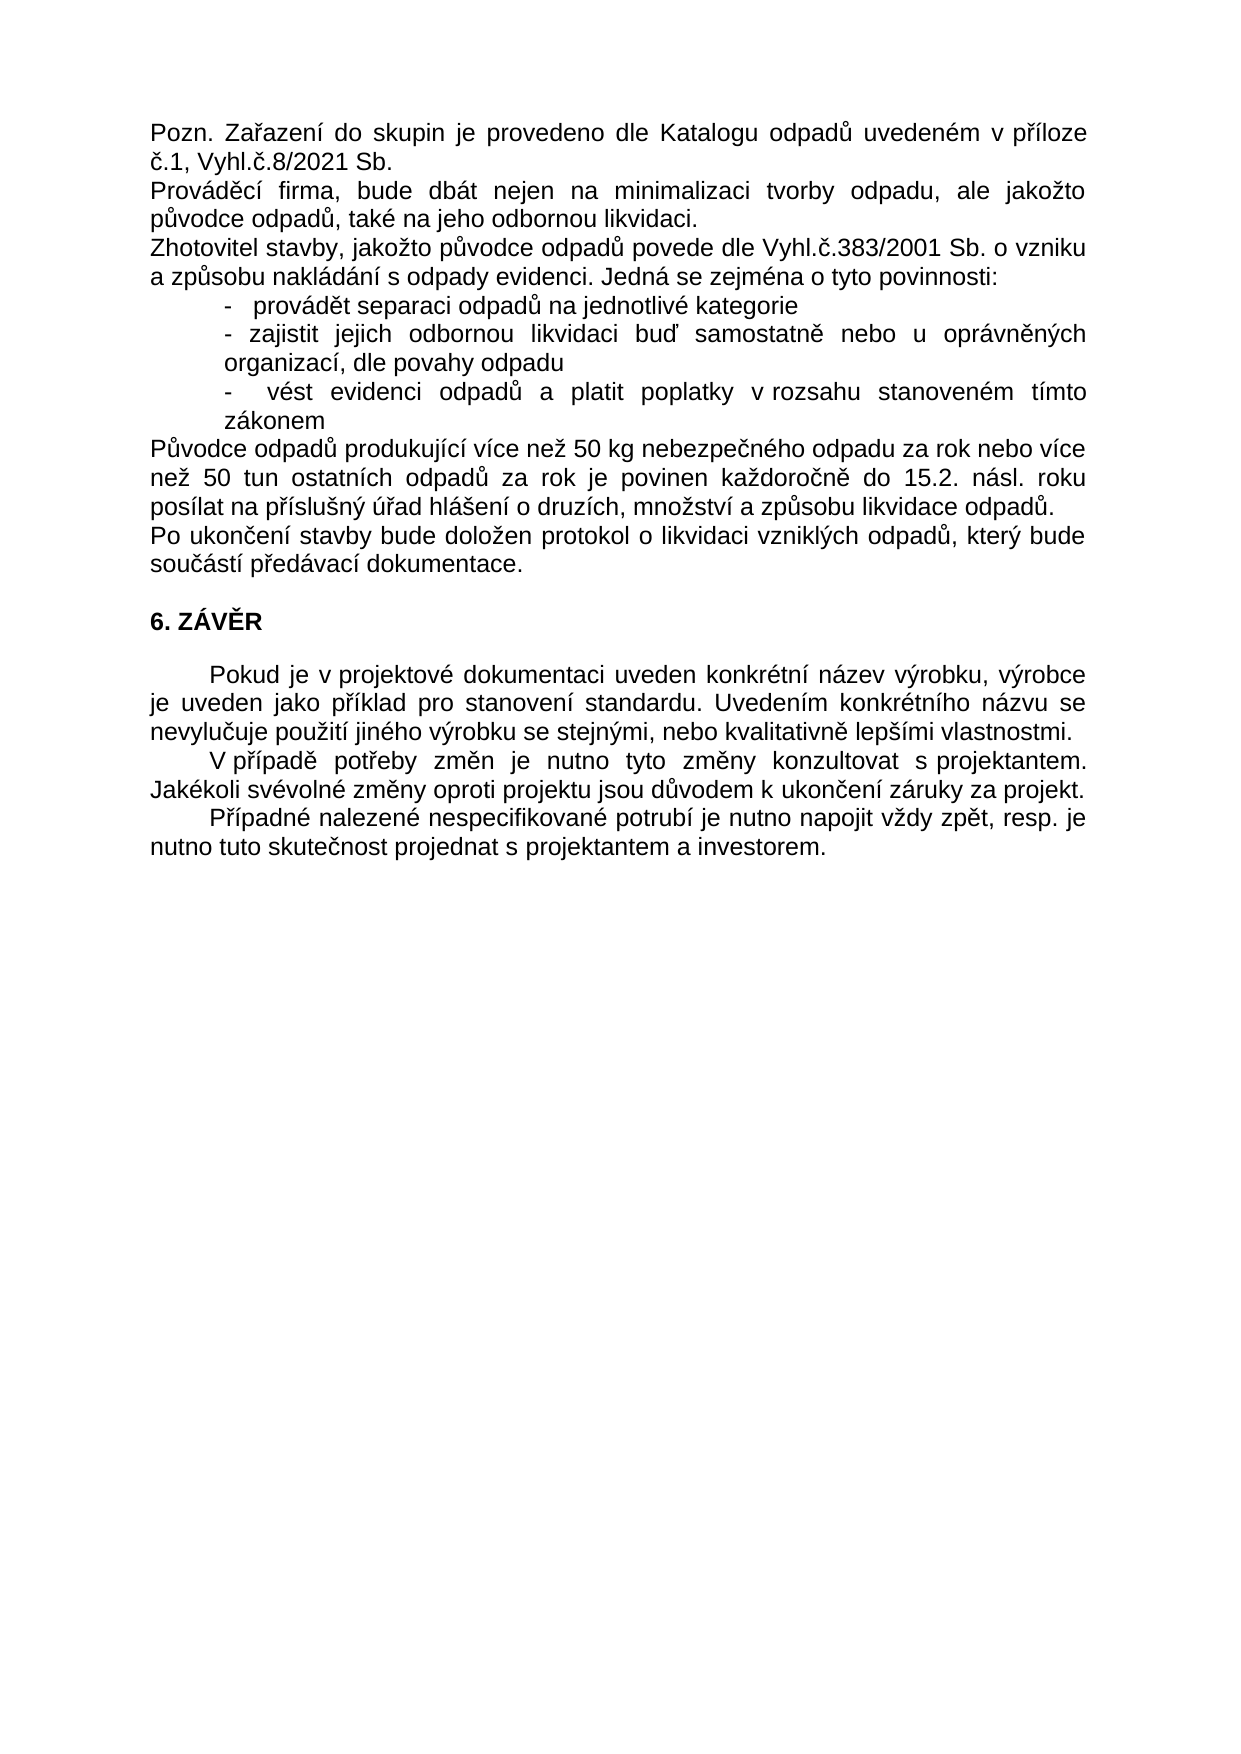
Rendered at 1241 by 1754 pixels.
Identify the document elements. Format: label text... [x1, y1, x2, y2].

text V případě potřeby změn je nutno tyto změny konzultovat s projektantem. Jakékoli svévolné změny oproti projektu jsou důvodem k ukončení záruky za projekt. [150, 746, 1087, 803]
text 6. Závěr [150, 607, 1087, 636]
text Pokud je v projektové dokumentaci uveden konkrétní název výrobku, výrobce je uveden jako příklad pro stanovení standardu. Uvedením konkrétního názvu se nevylučuje použití jiného výrobku se stejnými, nebo kvalitativně lepšími vlastnostmi. [150, 659, 1087, 746]
text Případné nalezené nespecifikované potrubí je nutno napojit vždy zpět, resp. je nutno tuto skutečnost projednat s projektantem a investorem. [150, 803, 1087, 861]
text Pozn. Zařazení do skupin je provedeno dle Katalogu odpadů uvedeném v příloze č.1, Vyhl.č.8/2021 Sb. [150, 118, 1087, 176]
text Zhotovitel stavby, jakožto původce odpadů povede dle Vyhl.č.383/2001 Sb. o vzniku a způsobu nakládání s odpady evidenci. Jedná se zejména o tyto povinnosti: [150, 233, 1087, 291]
text Po ukončení stavby bude doložen protokol o likvidaci vzniklých odpadů, který bude součástí předávací dokumentace. [150, 521, 1087, 578]
text Původce odpadů produkující více než nebezpečného odpadu za rok nebo více než 50 tun ostatních odpadů za rok je povinen každoročně do 15.2. násl. roku posílat na příslušný úřad hlášení o druzích, množství a způsobu likvidace odpadů. [150, 434, 1087, 521]
text - zajistit jejich odbornou likvidaci buď samostatně nebo u oprávněných organizací, dle povahy odpadu [224, 319, 1087, 377]
text Prováděcí firma, bude dbát nejen na minimalizaci tvorby odpadu, ale jakožto původce odpadů, také na jeho odbornou likvidaci. [150, 176, 1087, 233]
text - vést evidenci odpadů a platit poplatky v rozsahu stanoveném tímto zákonem [224, 377, 1087, 434]
text - provádět separaci odpadů na jednotlivé kategorie [150, 291, 1087, 319]
